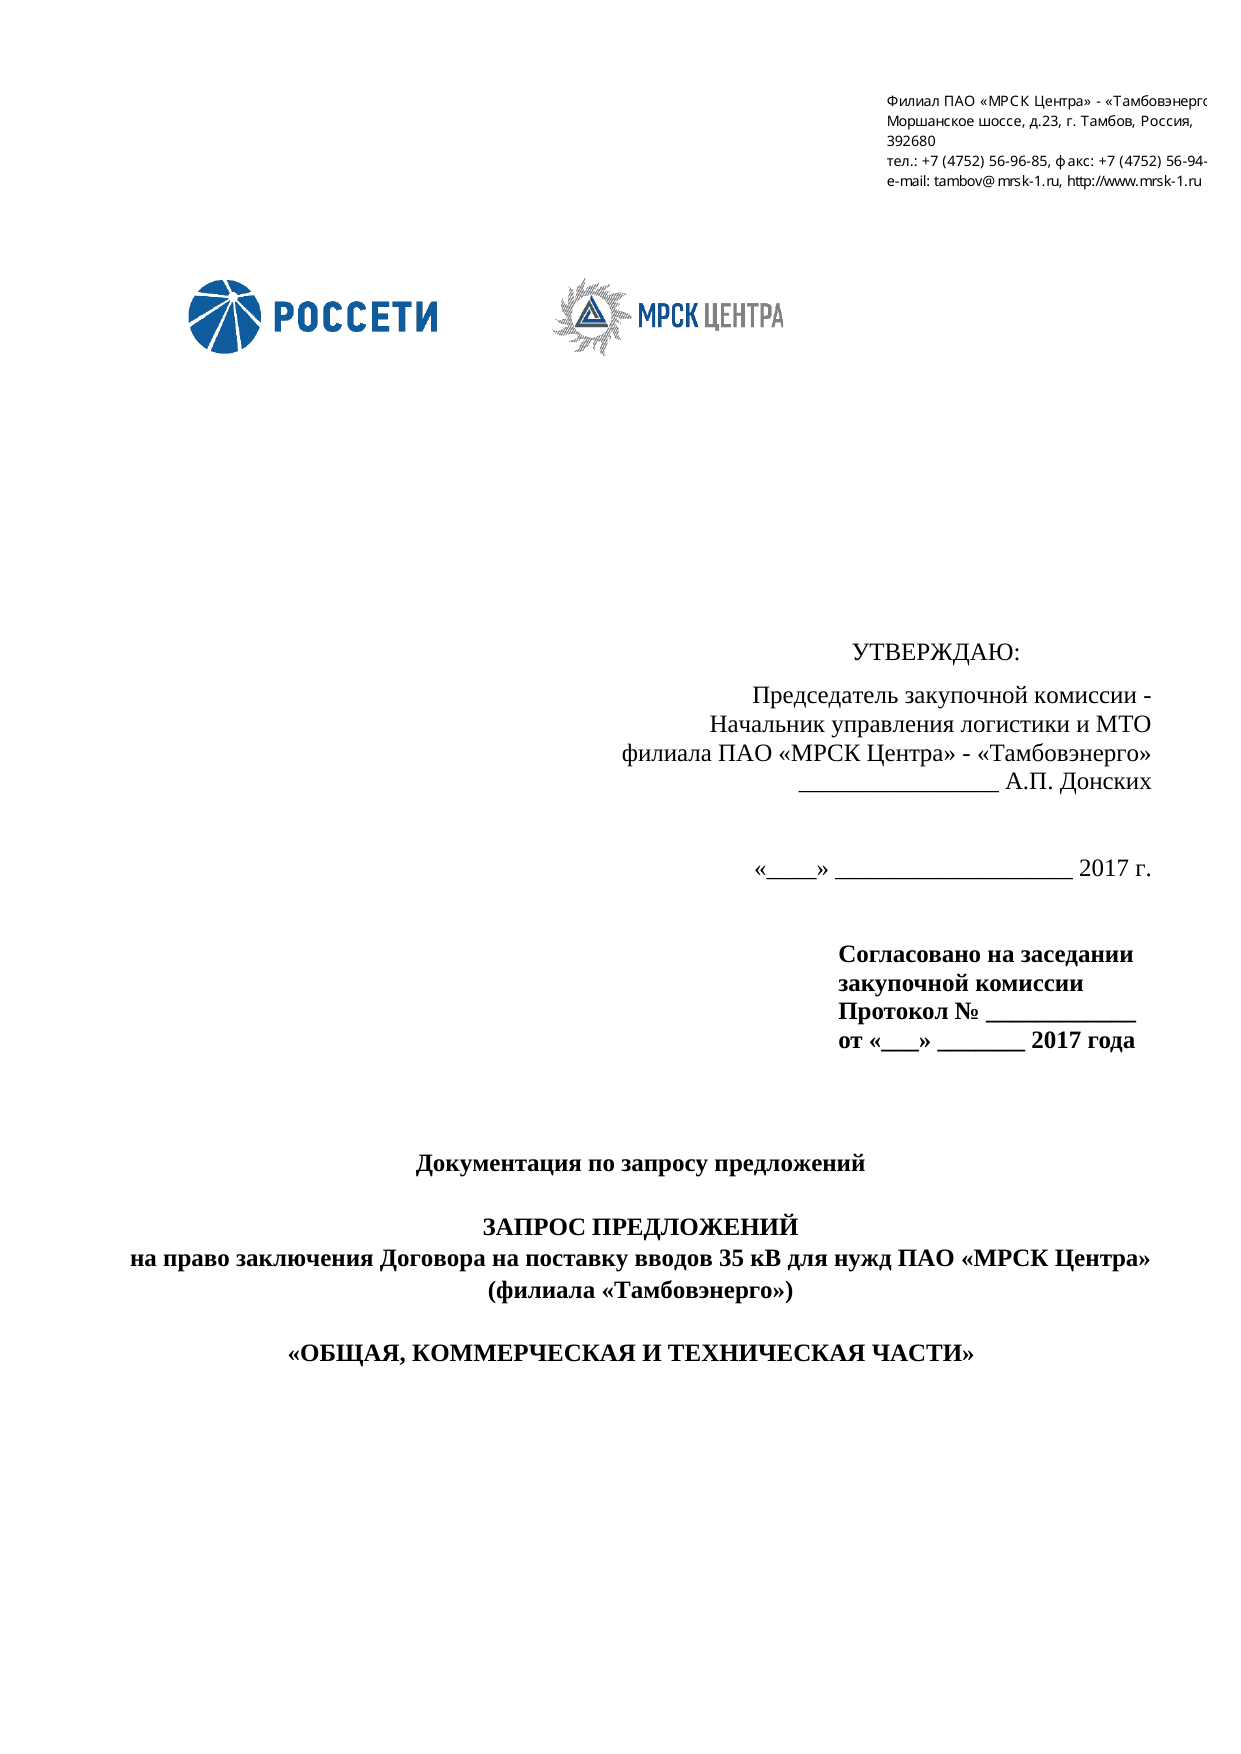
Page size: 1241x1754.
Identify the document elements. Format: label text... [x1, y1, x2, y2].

text от «___» _______ 2017 года [838, 1025, 1152, 1054]
text филиала ПАО «МРСК Центра» - «Тамбовэнерго» [129, 738, 1152, 766]
text Председатель закупочной комиссии - [129, 680, 1152, 709]
text «ОБЩАЯ, КОММЕРЧЕСКАЯ и техническая ЧАСТИ» [73, 1338, 1183, 1367]
text Протокол № ____________ [838, 996, 1152, 1025]
text ________________ А.П. Донских [129, 766, 1152, 795]
text закупочной комиссии [838, 968, 1152, 996]
text на право заключения Договора на поставку вводов 35 кВ для нужд ПАО «МРСК Центра» (филиала «Тамбовэнерго») [129, 1243, 1152, 1303]
text ЗАПРОС ПРЕДЛОЖЕНИЙ [129, 1212, 1152, 1240]
text Начальник управления логистики и МТО [129, 709, 1152, 738]
text «____» ___________________ 2017 г. [720, 853, 1152, 881]
text Согласовано на заседании [838, 939, 1152, 968]
text Документация по запросу предложений [129, 1148, 1152, 1177]
text УТВЕРЖДАЮ: [720, 637, 1152, 666]
picture [188, 278, 784, 356]
